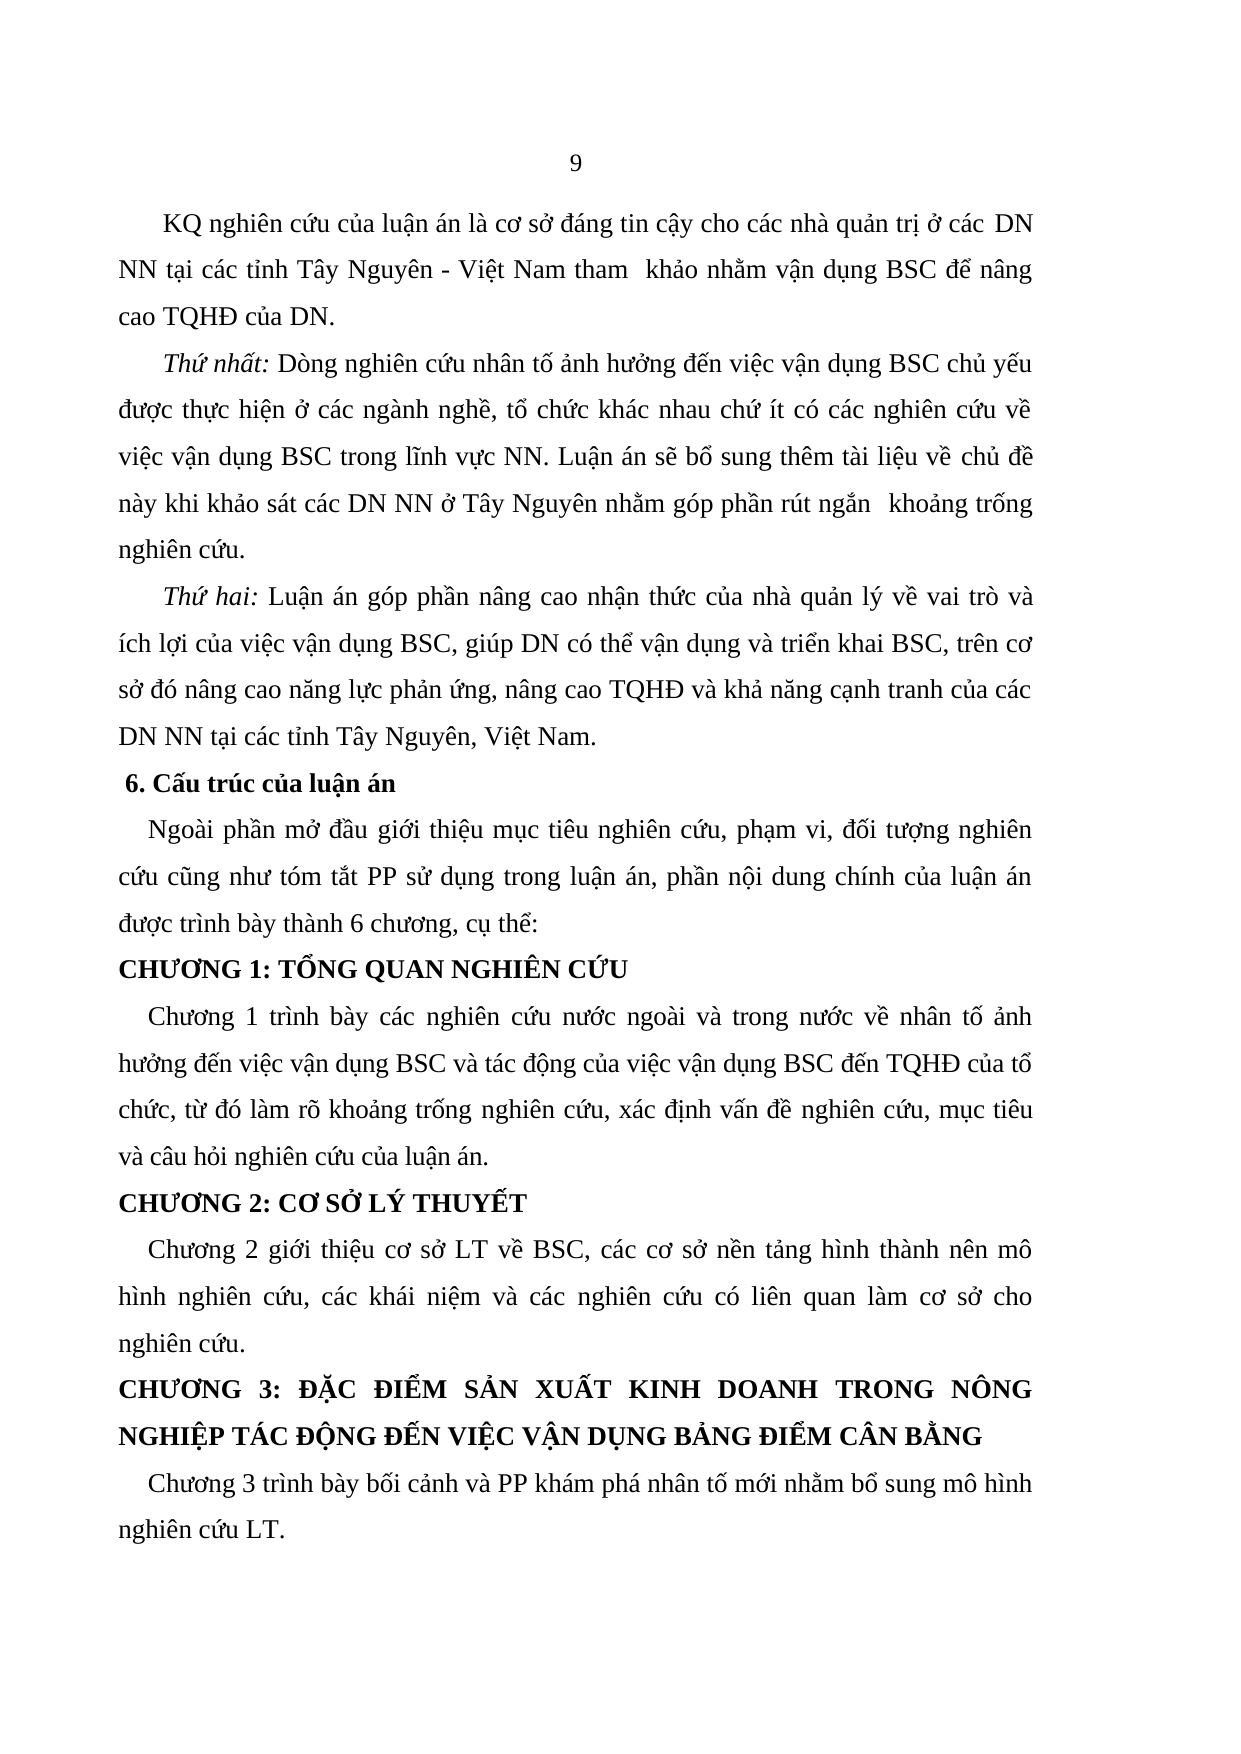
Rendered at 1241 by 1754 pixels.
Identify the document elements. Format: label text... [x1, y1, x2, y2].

text CHƯƠNG 2: CƠ SỞ LÝ THUYẾT [118, 1187, 1033, 1218]
text Chương 3 trình bày bối cảnh và PP khám phá nhân tố mới nhằm bổ sung mô hình nghiên cứu LT. [118, 1467, 1033, 1544]
text KQ nghiên cứu của luận án là cơ sở đáng tin cậy cho các nhà quản trị ở các DN NN tại các tỉnh Tây Nguyên - Việt Nam tham khảo nhằm vận dụng BSC để nâng cao TQHĐ của DN. [118, 207, 1033, 331]
text Chương 1 trình bày các nghiên cứu nước ngoài và trong nước về nhân tố ảnh hưởng đến việc vận dụng BSC và tác động của việc vận dụng BSC đến TQHĐ của tổ chức, từ đó làm rõ khoảng trống nghiên cứu, xác định vấn đề nghiên cứu, mục tiêu và câu hỏi nghiên cứu của luận án. [118, 1000, 1033, 1171]
text Ngoài phần mở đầu giới thiệu mục tiêu nghiên cứu, phạm vi, đối tượng nghiên cứu cũng như tóm tắt PP sử dụng trong luận án, phần nội dung chính của luận án được trình bày thành 6 chương, cụ thể: [118, 813, 1033, 938]
text Chương 2 giới thiệu cơ sở LT về BSC, các cơ sở nền tảng hình thành nên mô hình nghiên cứu, các khái niệm và các nghiên cứu có liên quan làm cơ sở cho nghiên cứu. [118, 1233, 1033, 1358]
text Thứ hai: Luận án góp phần nâng cao nhận thức của nhà quản lý về vai trò và ích lợi của việc vận dụng BSC, giúp DN có thể vận dụng và triển khai BSC, trên cơ sở đó nâng cao năng lực phản ứng, nâng cao TQHĐ và khả năng cạnh tranh của các DN NN tại các tỉnh Tây Nguyên, Việt Nam. [118, 580, 1033, 751]
text CHƯƠNG 3: ĐẶC ĐIỂM SẢN XUẤT KINH DOANH TRONG NÔNG NGHIỆP TÁC ĐỘNG ĐẾN VIỆC VẬN DỤNG BẢNG ĐIỂM CÂN BẰNG [118, 1373, 1033, 1451]
text 6. Cấu trúc của luận án [118, 767, 1033, 798]
text CHƯƠNG 1: TỔNG QUAN NGHIÊN CỨU [118, 953, 1033, 984]
text Thứ nhất: Dòng nghiên cứu nhân tố ảnh hưởng đến việc vận dụng BSC chủ yếu được thực hiện ở các ngành nghề, tổ chức khác nhau chứ ít có các nghiên cứu về việc vận dụng BSC trong lĩnh vực NN. Luận án sẽ bổ sung thêm tài liệu về chủ đề này khi khảo sát các DN NN ở Tây Nguyên nhằm góp phần rút ngắn khoảng trống nghiên cứu. [118, 347, 1033, 564]
